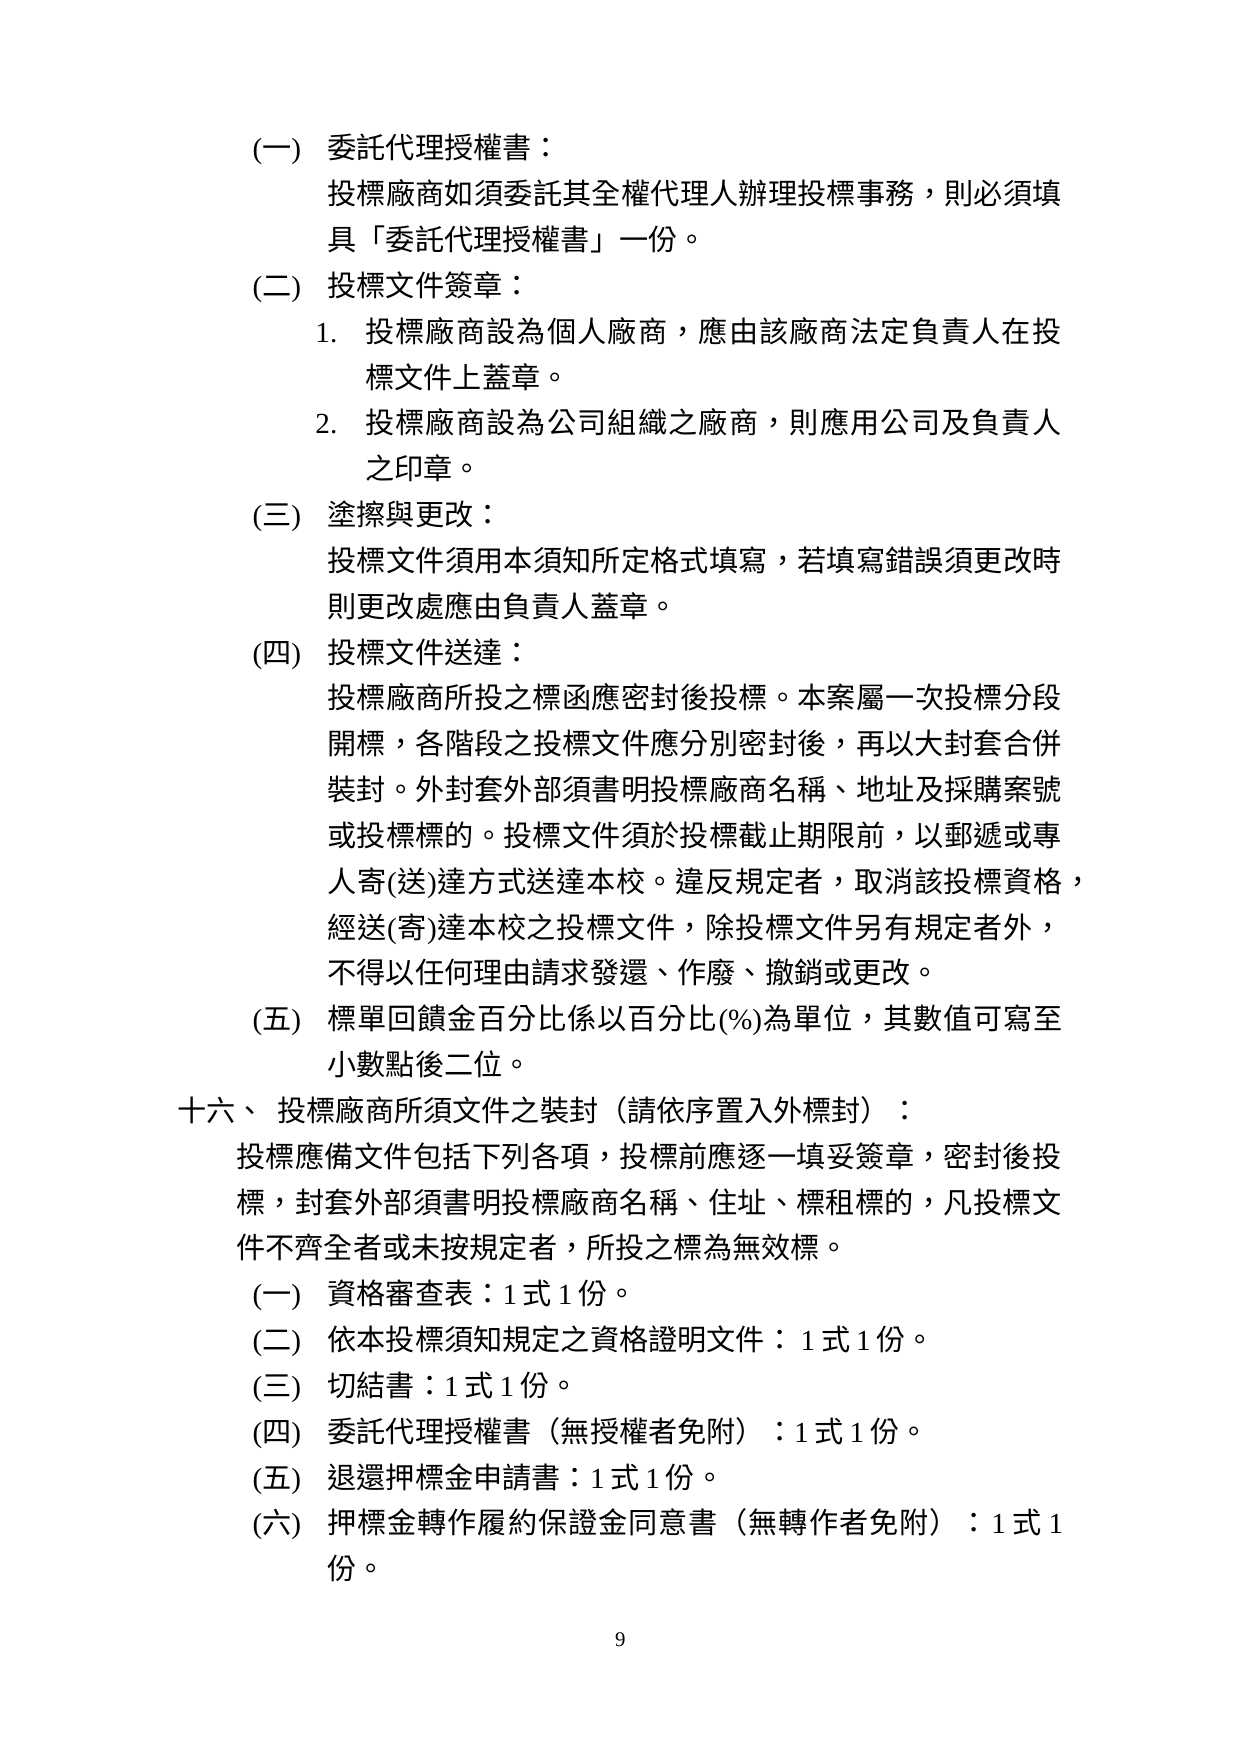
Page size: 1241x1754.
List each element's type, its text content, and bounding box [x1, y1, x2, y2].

list 退還押標金申請書：1式1份。 [252, 1451, 1063, 1497]
list 投標文件簽章： [252, 260, 1063, 306]
list 投標廠商設為個人廠商，應由該廠商法定負責人在投標文件上蓋章。 [315, 306, 1063, 397]
list 塗擦與更改： [252, 489, 1063, 535]
list 依本投標須知規定之資格證明文件： 1式1份。 [252, 1314, 1063, 1360]
list 委託代理授權書： [252, 122, 1063, 168]
list 切結書：1式1份。 [252, 1360, 1063, 1406]
list 投標廠商所須文件之裝封（請依序置入外標封）： [177, 1085, 1063, 1131]
text 投標文件須用本須知所定格式填寫，若填寫錯誤須更改時，則更改處應由負責人蓋章。 [327, 535, 1063, 626]
list 投標應備文件包括下列各項，投標前應逐一填妥簽章，密封後投標，封套外部須書明投標廠商名稱、住址、標租標的，凡投標文件不齊全者或未按規定者，所投之標為無效標。 [236, 1131, 1063, 1268]
text 投標廠商所投之標函應密封後投標。本案屬一次投標分段開標，各階段之投標文件應分別密封後，再以大封套合併裝封。外封套外部須書明投標廠商名稱、地址及採購案號或投標標的。投標文件須於投標截止期限前，以郵遞或專人寄(送)達方式送達本校。違反規定者，取消該投標資格，經送(寄)達本校之投標文件，除投標文件另有規定者外，不得以任何理由請求發還、作廢、撤銷或更改。 [327, 672, 1063, 993]
list 投標廠商設為公司組織之廠商，則應用公司及負責人之印章。 [315, 397, 1063, 489]
text 投標廠商如須委託其全權代理人辦理投標事務，則必須填具「委託代理授權書」一份。 [327, 168, 1063, 260]
list 標單回饋金百分比係以百分比(%)為單位，其數值可寫至小數點後二位。 [252, 993, 1063, 1085]
list 押標金轉作履約保證金同意書（無轉作者免附）：1式1份。 [252, 1497, 1063, 1589]
list 資格審查表：1式1份。 [252, 1268, 1063, 1314]
list 投標文件送達： [252, 626, 1063, 672]
list 委託代理授權書（無授權者免附）：1式1份。 [252, 1406, 1063, 1451]
